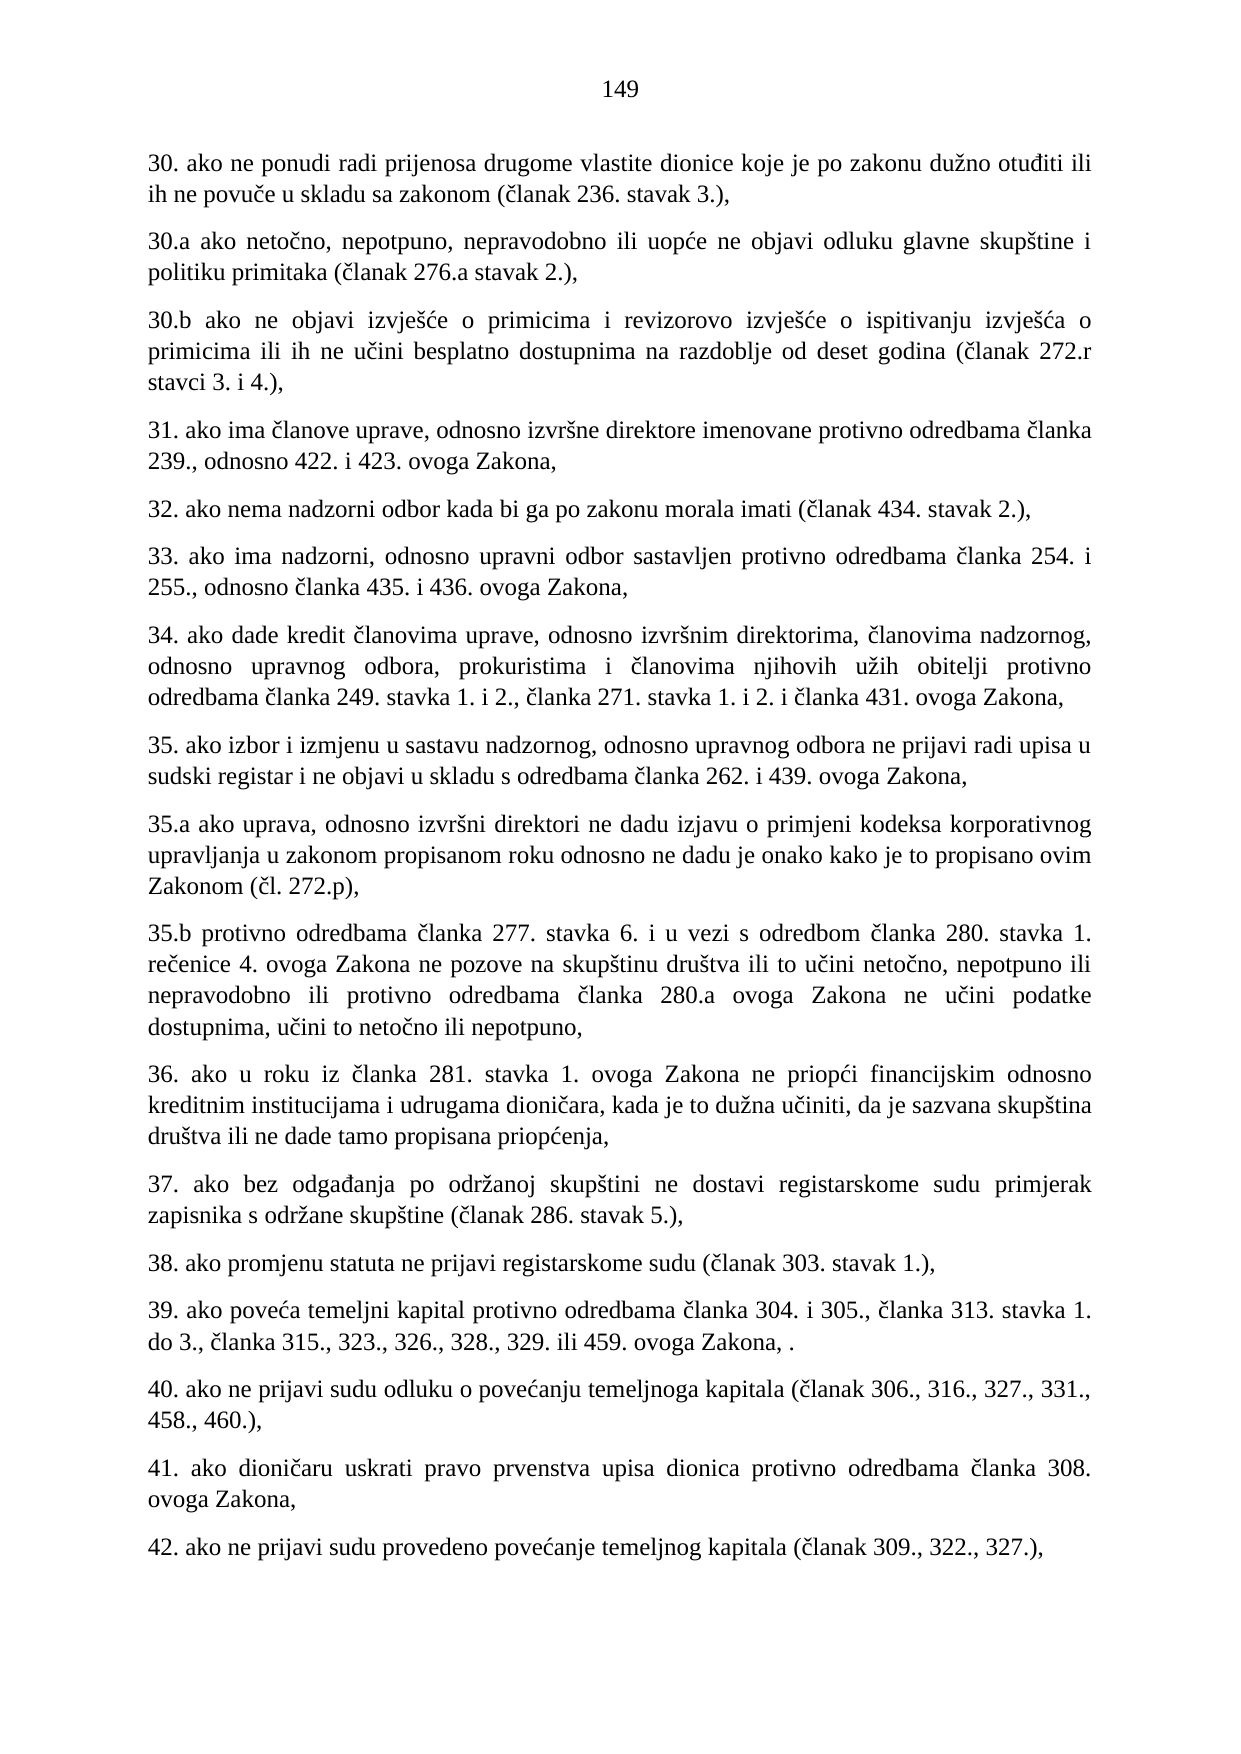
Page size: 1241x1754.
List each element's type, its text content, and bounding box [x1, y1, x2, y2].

text 34. ako dade kredit članovima uprave, odnosno izvršnim direktorima, članovima nadzornog, odnosno upravnog odbora, prokuristima i članovima njihovih užih obitelji protivno odredbama članka 249. stavka 1. i 2., članka 271. stavka 1. i 2. i članka 431. ovoga Zakona, [148, 620, 1093, 711]
text 38. ako promjenu statuta ne prijavi registarskome sudu (članak 303. stavak 1.), [148, 1248, 1093, 1277]
text 33. ako ima nadzorni, odnosno upravni odbor sastavljen protivno odredbama članka 254. i 255., odnosno članka 435. i 436. ovoga Zakona, [148, 541, 1093, 601]
text 35.a ako uprava, odnosno izvršni direktori ne dadu izjavu o primjeni kodeksa korporativnog upravljanja u zakonom propisanom roku odnosno ne dadu je onako kako je to propisano ovim Zakonom (čl. 272.p), [148, 809, 1093, 899]
text 30.b ako ne objavi izvješće o primicima i revizorovo izvješće o ispitivanju izvješća o primicima ili ih ne učini besplatno dostupnima na razdoblje od deset godina (članak 272.r stavci 3. i 4.), [148, 305, 1093, 396]
text 32. ako nema nadzorni odbor kada bi ga po zakonu morala imati (članak 434. stavak 2.), [148, 494, 1093, 522]
text 42. ako ne prijavi sudu provedeno povećanje temeljnog kapitala (članak 309., 322., 327.), [148, 1532, 1093, 1561]
text 39. ako poveća temeljni kapital protivno odredbama članka 304. i 305., članka 313. stavka 1. do 3., članka 315., 323., 326., 328., 329. ili 459. ovoga Zakona, . [148, 1296, 1093, 1355]
text 37. ako bez odgađanja po održanoj skupštini ne dostavi registarskome sudu primjerak zapisnika s održane skupštine (članak 286. stavak 5.), [148, 1169, 1093, 1229]
text 35. ako izbor i izmjenu u sastavu nadzornog, odnosno upravnog odbora ne prijavi radi upisa u sudski registar i ne objavi u skladu s odredbama članka 262. i 439. ovoga Zakona, [148, 730, 1093, 790]
text 40. ako ne prijavi sudu odluku o povećanju temeljnoga kapitala (članak 306., 316., 327., 331., 458., 460.), [148, 1374, 1093, 1434]
text 35.b protivno odredbama članka 277. stavka 6. i u vezi s odredbom članka 280. stavka 1. rečenice 4. ovoga Zakona ne pozove na skupštinu društva ili to učini netočno, nepotpuno ili nepravodobno ili protivno odredbama članka 280.a ovoga Zakona ne učini podatke dostupnima, učini to netočno ili nepotpuno, [148, 918, 1093, 1040]
text 41. ako dioničaru uskrati pravo prvenstva upisa dionica protivno odredbama članka 308. ovoga Zakona, [148, 1453, 1093, 1513]
text 31. ako ima članove uprave, odnosno izvršne direktore imenovane protivno odredbama članka 239., odnosno 422. i 423. ovoga Zakona, [148, 415, 1093, 475]
text 30.a ako netočno, nepotpuno, nepravodobno ili uopće ne objavi odluku glavne skupštine i politiku primitaka (članak 276.a stavak 2.), [148, 226, 1093, 286]
text 36. ako u roku iz članka 281. stavka 1. ovoga Zakona ne priopći financijskim odnosno kreditnim institucijama i udrugama dioničara, kada je to dužna učiniti, da je sazvana skupština društva ili ne dade tamo propisana priopćenja, [148, 1059, 1093, 1150]
text 30. ako ne ponudi radi prijenosa drugome vlastite dionice koje je po zakonu dužno otuđiti ili ih ne povuče u skladu sa zakonom (članak 236. stavak 3.), [148, 148, 1093, 207]
